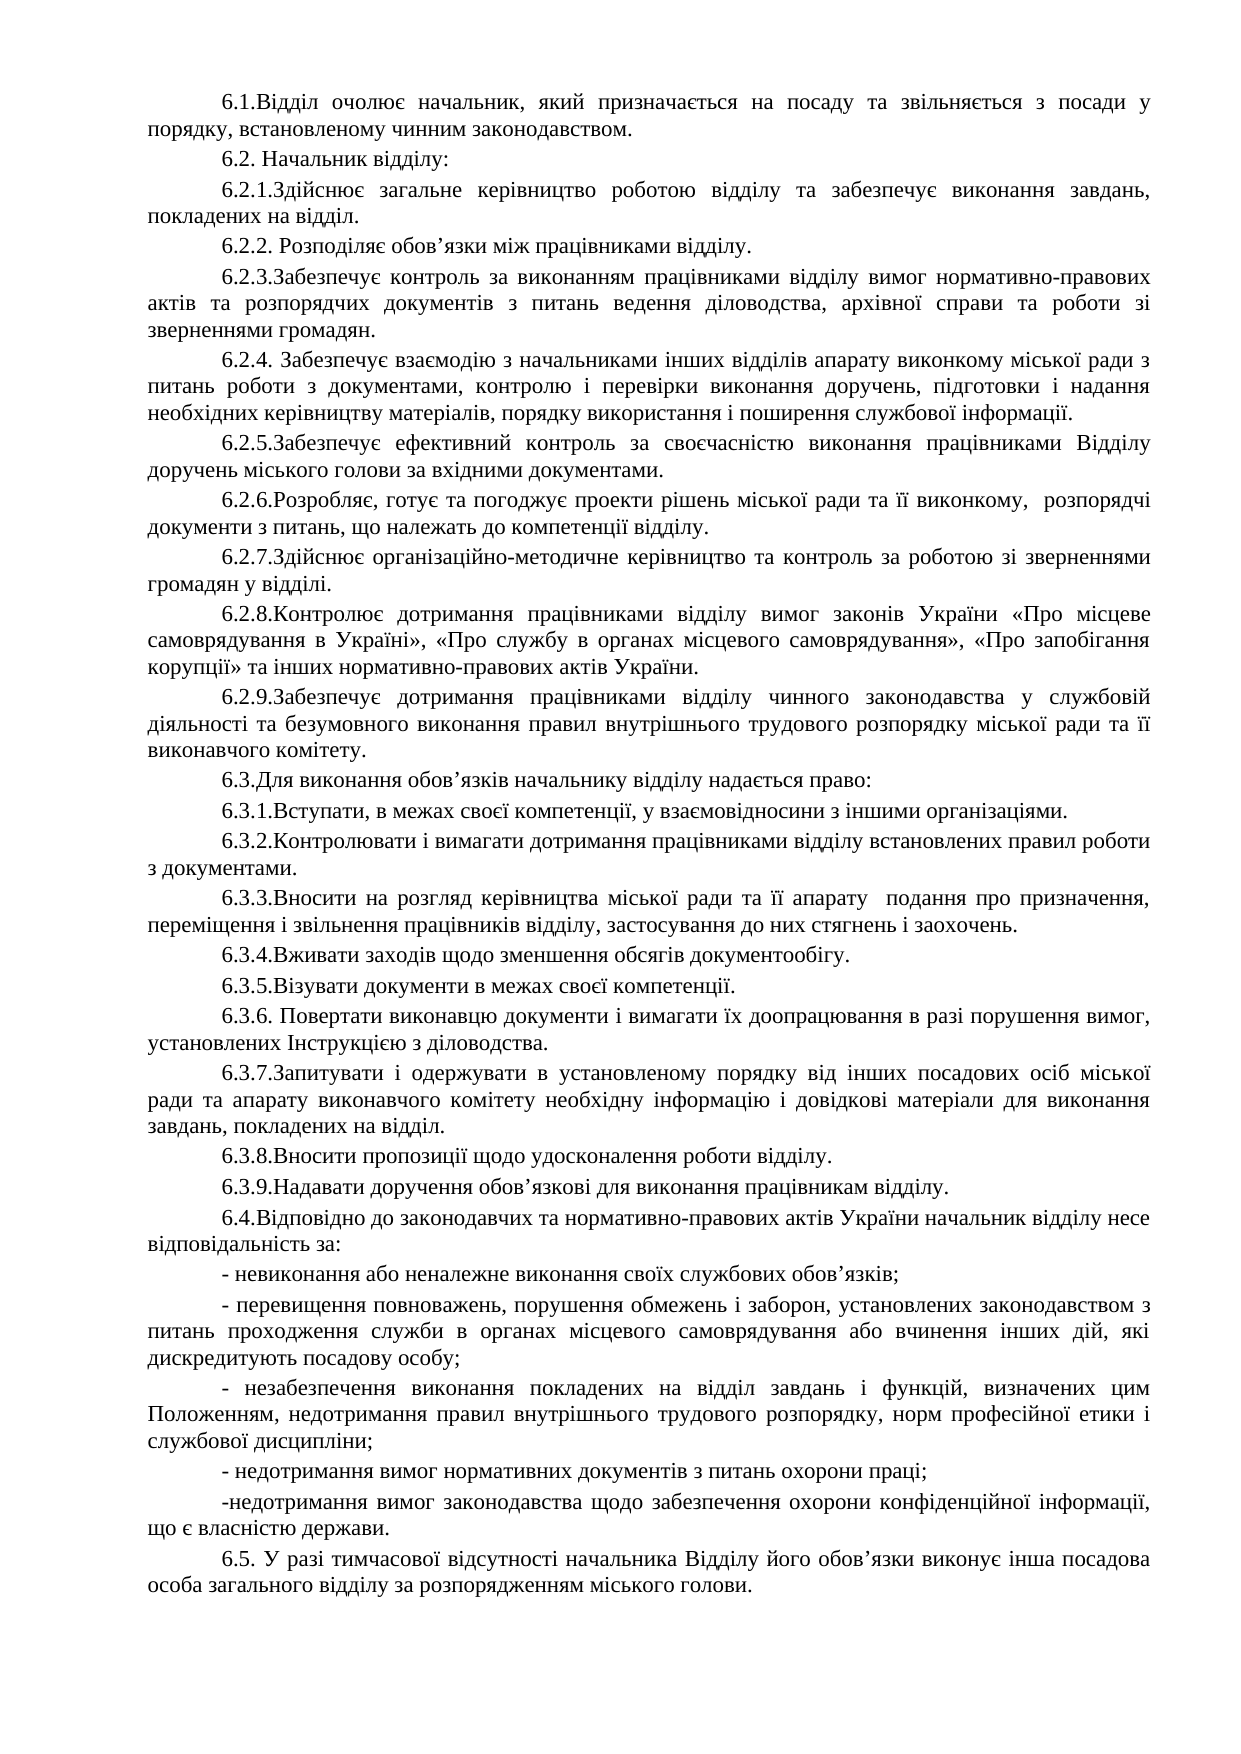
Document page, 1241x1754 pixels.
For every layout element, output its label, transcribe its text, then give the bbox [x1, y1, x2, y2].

text 6.1.Відділ очолює начальник, який призначається на посаду та звільняється з посади у порядку, встановленому чинним законодавством. [147, 88, 1152, 141]
text 6.4.Відповідно до законодавчих та нормативно-правових актів України начальник відділу несе відповідальність за: [147, 1203, 1152, 1256]
text 6.2.2. Розподіляє обов’язки між працівниками відділу. [147, 232, 1152, 259]
text 6.3.2.Контролювати і вимагати дотримання працівниками відділу встановлених правил роботи з документами. [147, 828, 1152, 880]
text 6.3.5.Візувати документи в межах своєї компетенції. [147, 972, 1152, 998]
text 6.3.8.Вносити пропозиції щодо удосконалення роботи відділу. [147, 1142, 1152, 1169]
text 6.2.1.Здійснює загальне керівництво роботою відділу та забезпечує виконання завдань, покладених на відділ. [147, 176, 1152, 228]
text 6.3.3.Вносити на розгляд керівництва міської ради та її апарату подання про призначення, переміщення і звільнення працівників відділу, застосування до них стягнень і заохочень. [147, 884, 1152, 937]
text -недотримання вимог законодавства щодо забезпечення охорони конфіденційної інформації, що є власністю держави. [147, 1488, 1152, 1541]
text 6.5. У разі тимчасової відсутності начальника Відділу його обов’язки виконує інша посадова особа загального відділу за розпорядженням міського голови. [147, 1545, 1152, 1597]
text 6.2.8.Контролює дотримання працівниками відділу вимог законів України «Про місцеве самоврядування в Україні», «Про службу в органах місцевого самоврядування», «Про запобігання корупції» та інших нормативно-правових актів України. [147, 600, 1152, 679]
text - незабезпечення виконання покладених на відділ завдань і функцій, визначених цим Положенням, недотримання правил внутрішнього трудового розпорядку, норм професійної етики і службової дисципліни; [147, 1374, 1152, 1453]
text 6.3.9.Надавати доручення обов’язкові для виконання працівникам відділу. [147, 1173, 1152, 1199]
text 6.2.9.Забезпечує дотримання працівниками відділу чинного законодавства у службовій діяльності та безумовного виконання правил внутрішнього трудового розпорядку міської ради та її виконавчого комітету. [147, 683, 1152, 762]
text 6.2.5.Забезпечує ефективний контроль за своєчасністю виконання працівниками Відділу доручень міського голови за вхідними документами. [147, 429, 1152, 482]
text 6.3.6. Повертати виконавцю документи і вимагати їх доопрацювання в разі порушення вимог, установлених Інструкцією з діловодства. [147, 1002, 1152, 1055]
text 6.2. Начальник відділу: [147, 145, 1152, 171]
text 6.2.7.Здійснює організаційно-методичне керівництво та контроль за роботою зі зверненнями громадян у відділі. [147, 543, 1152, 596]
text - невиконання або неналежне виконання своїх службових обов’язків; [147, 1260, 1152, 1287]
text 6.3.7.Запитувати і одержувати в установленому порядку від інших посадових осіб міської ради та апарату виконавчого комітету необхідну інформацію і довідкові матеріали для виконання завдань, покладених на відділ. [147, 1059, 1152, 1138]
text 6.3.1.Вступати, в межах своєї компетенції, у взаємовідносини з іншими організаціями. [147, 797, 1152, 823]
text 6.2.3.Забезпечує контроль за виконанням працівниками відділу вимог нормативно-правових актів та розпорядчих документів з питань ведення діловодства, архівної справи та роботи зі зверненнями громадян. [147, 263, 1152, 342]
text 6.2.6.Розробляє, готує та погоджує проекти рішень міської ради та її виконкому, розпорядчі документи з питань, що належать до компетенції відділу. [147, 486, 1152, 539]
text 6.2.4. Забезпечує взаємодію з начальниками інших відділів апарату виконкому міської ради з питань роботи з документами, контролю і перевірки виконання доручень, підготовки і надання необхідних керівництву матеріалів, порядку використання і поширення службової інформації. [147, 346, 1152, 425]
text 6.3.4.Вживати заходів щодо зменшення обсягів документообігу. [147, 941, 1152, 968]
text - недотримання вимог нормативних документів з питань охорони праці; [147, 1457, 1152, 1484]
text - перевищення повноважень, порушення обмежень і заборон, установлених законодавством з питань проходження служби в органах місцевого самоврядування або вчинення інших дій, які дискредитують посадову особу; [147, 1291, 1152, 1370]
text 6.3.Для виконання обов’язків начальнику відділу надається право: [147, 767, 1152, 793]
